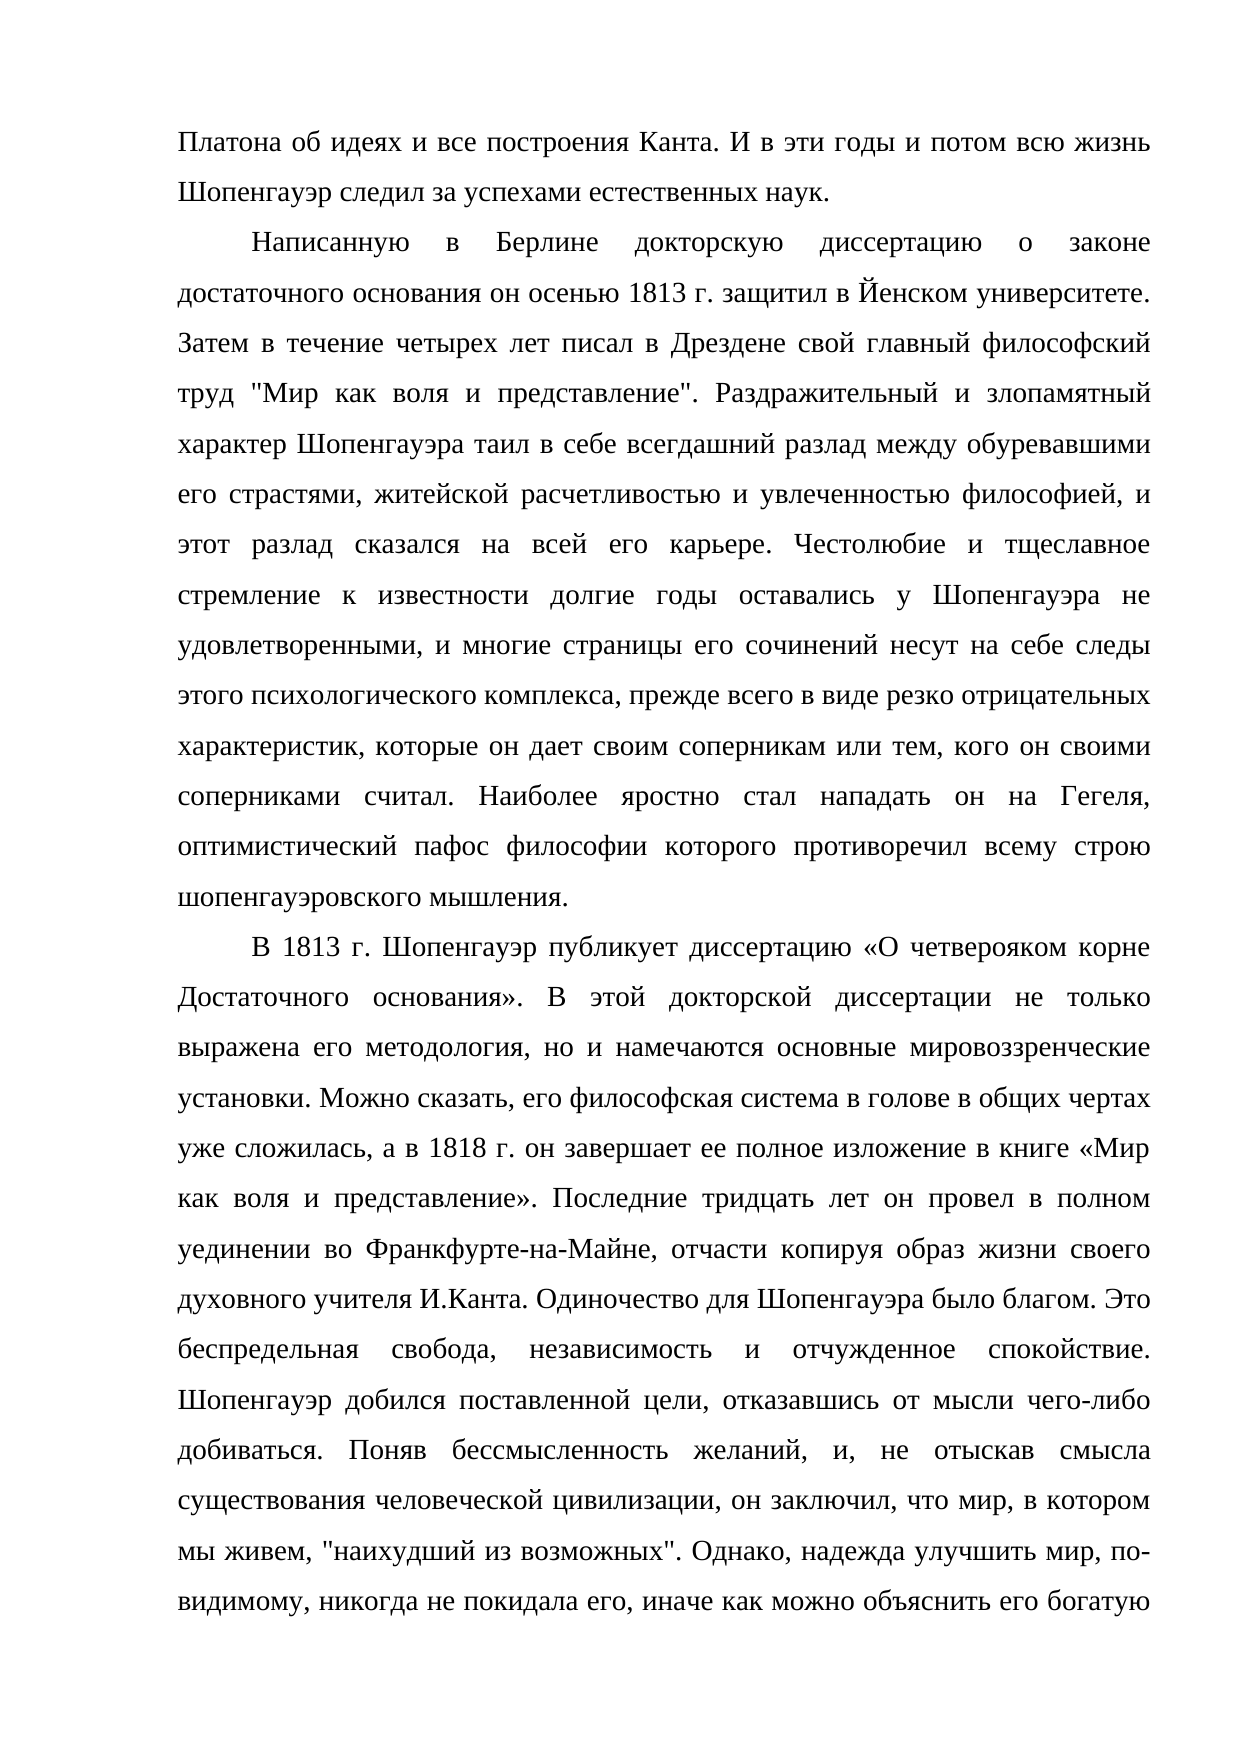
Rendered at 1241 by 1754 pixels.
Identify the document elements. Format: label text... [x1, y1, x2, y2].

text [177, 124, 1152, 208]
text Написанную в Берлине докторскую диссертацию о законе достаточного основания он осенью 1813 г. защитил в Йенском университете. Затем в течение четырех лет писал в Дрездене свой главный философский труд "Мир как воля и представление". Раздражительный и злопамятный характер Шопенгауэра таил в себе всегдашний разлад между обуревавшими его страстями, житейской расчетливостью и увлеченностью философией, и этот разлад сказался на всей его карьере. Честолюбие и тщеславное стремление к известности долгие годы оставались у Шопенгауэра не удовлетворенными, и многие страницы его сочинений несут на себе следы этого психологического комплекса, прежде всего в виде резко отрицательных характеристик, которые он дает своим соперникам или тем, кого он своими соперниками считал. Наиболее яростно стал нападать он на Гегеля, оптимистический пафос философии которого противоречил всему строю шопенгауэровского мышления. [177, 224, 1152, 912]
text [177, 929, 1152, 1617]
